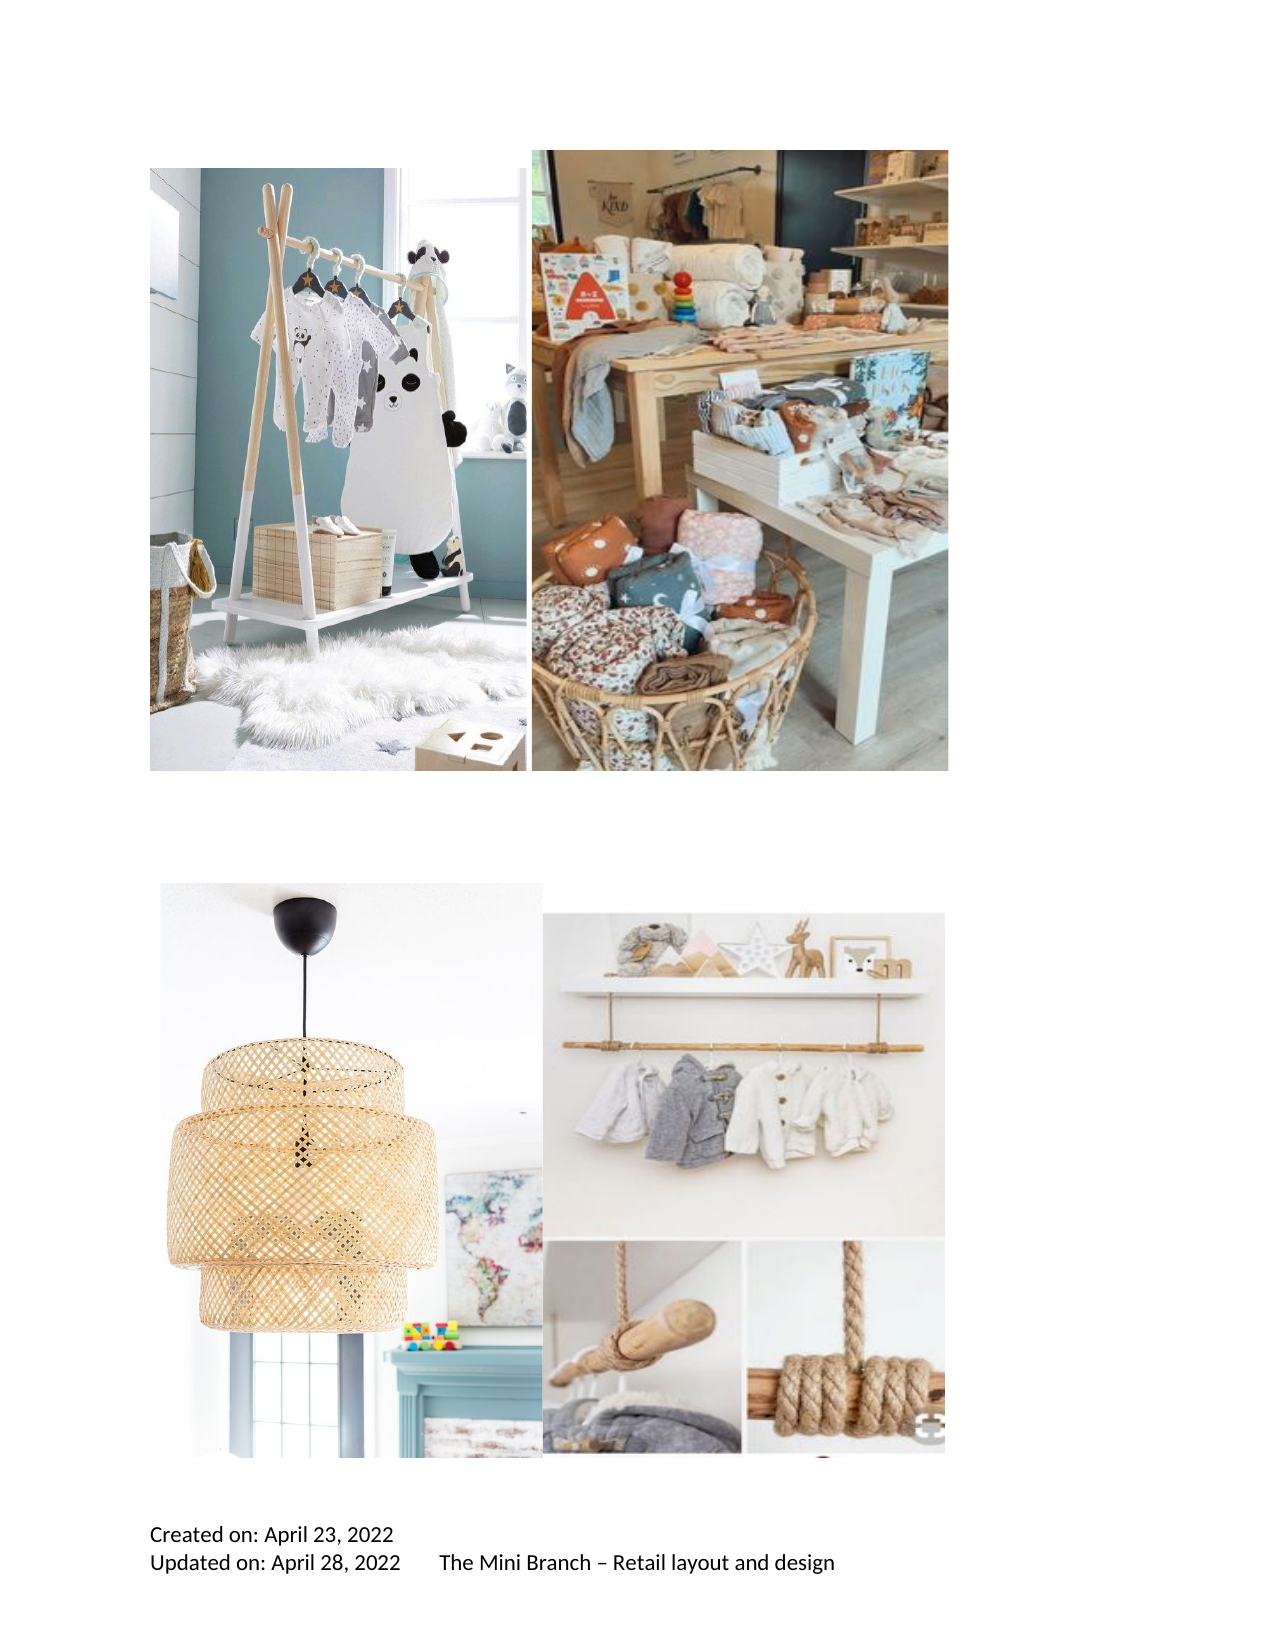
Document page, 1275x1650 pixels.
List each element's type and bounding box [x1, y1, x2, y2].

picture [150, 168, 527, 771]
picture [531, 150, 949, 771]
picture [160, 883, 945, 1458]
